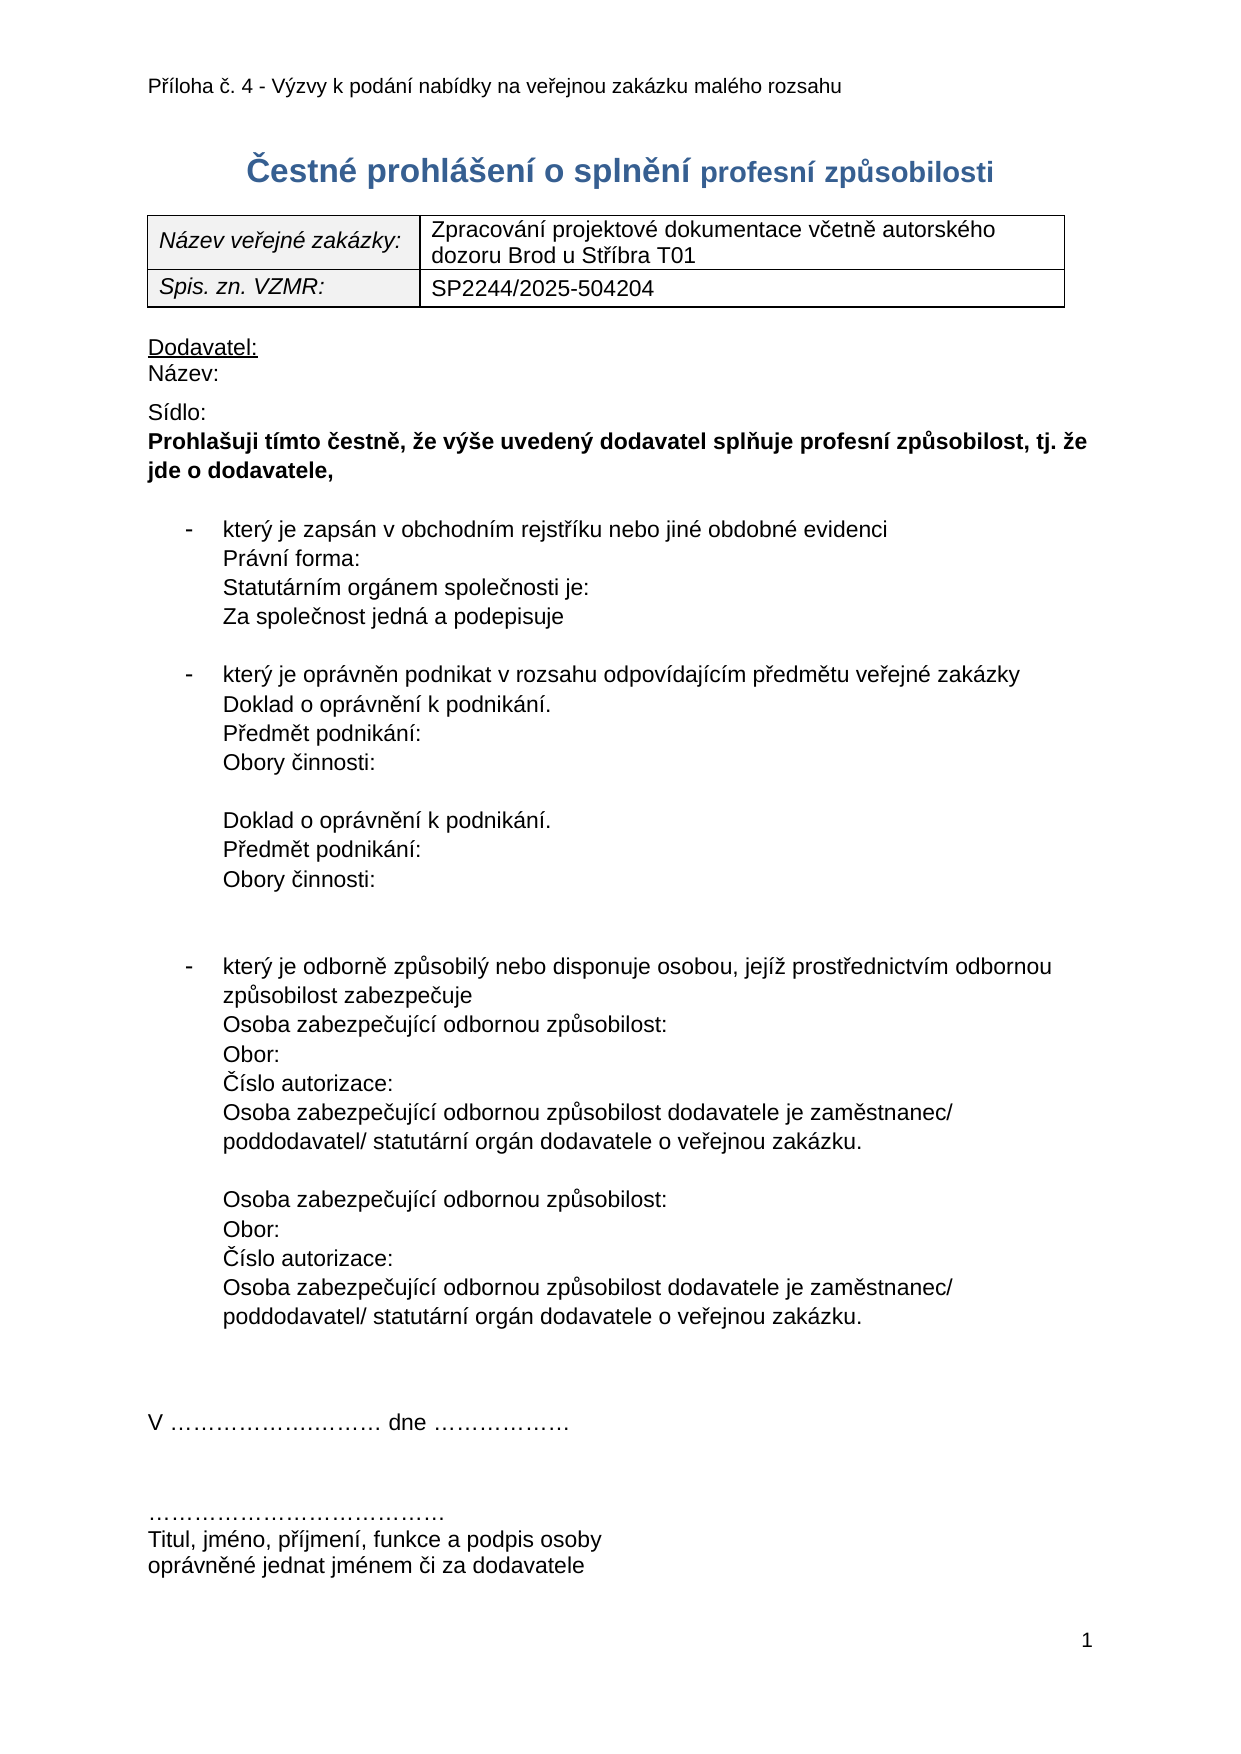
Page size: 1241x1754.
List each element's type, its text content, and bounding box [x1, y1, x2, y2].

list Obory činnosti: [223, 863, 1093, 892]
list Doklad o oprávnění k podnikání. [223, 688, 1093, 717]
list Číslo autorizace: [223, 1242, 1093, 1271]
list Obor: [223, 1213, 1093, 1242]
list Doklad o oprávnění k podnikání. [223, 804, 1093, 834]
list který je odborně způsobilý nebo disponuje osobou, jejíž prostřednictvím odbornou způsobilost zabezpečuje [185, 950, 1093, 1009]
list Předmět podnikání: [223, 717, 1093, 746]
list který je oprávněn podnikat v rozsahu odpovídajícím předmětu veřejné zakázky [185, 659, 1093, 688]
table_header Zpracování projektové dokumentace včetně autorského dozoru Brod u Stříbra T01 [421, 216, 1064, 269]
list Předmět podnikání: [223, 834, 1093, 863]
list Osoba zabezpečující odbornou způsobilost: [223, 1184, 1093, 1213]
list Za společnost jedná a podepisuje [223, 600, 1093, 629]
text Dodavatel: [148, 334, 1093, 360]
text Titul, jméno, příjmení, funkce a podpis osoby [148, 1526, 1093, 1552]
text Sídlo: [148, 399, 1093, 425]
list Právní forma: [223, 542, 1093, 571]
subtitle Čestné prohlášení o splnění profesní způsobilosti [148, 151, 1093, 190]
table_cell SP2244/2025-504204 [421, 270, 1064, 306]
text Prohlašuji tímto čestně, že výše uvedený dodavatel splňuje profesní způsobilost, tj. že jde o dodavatele, [148, 425, 1093, 484]
text oprávněné jednat jménem či za dodavatele [148, 1552, 1093, 1578]
list Obory činnosti: [223, 746, 1093, 775]
table_header Název veřejné zakázky: [148, 216, 419, 269]
list který je zapsán v obchodním rejstříku nebo jiné obdobné evidenci [185, 513, 1093, 542]
table_cell Spis. zn. VZMR: [148, 270, 419, 306]
list Osoba zabezpečující odbornou způsobilost dodavatele je zaměstnanec/ poddodavatel/ statutární orgán dodavatele o veřejnou zakázku. [223, 1271, 1093, 1329]
list Číslo autorizace: [223, 1067, 1093, 1096]
list Osoba zabezpečující odbornou způsobilost: [223, 1009, 1093, 1038]
text V ……………….……… dne ……………… [148, 1409, 1093, 1435]
text ………………………………… [148, 1499, 1093, 1526]
list Osoba zabezpečující odbornou způsobilost dodavatele je zaměstnanec/ poddodavatel/ statutární orgán dodavatele o veřejnou zakázku. [223, 1096, 1093, 1154]
text Název: [148, 360, 1093, 386]
list Statutárním orgánem společnosti je: [223, 571, 1093, 600]
list Obor: [223, 1038, 1093, 1067]
